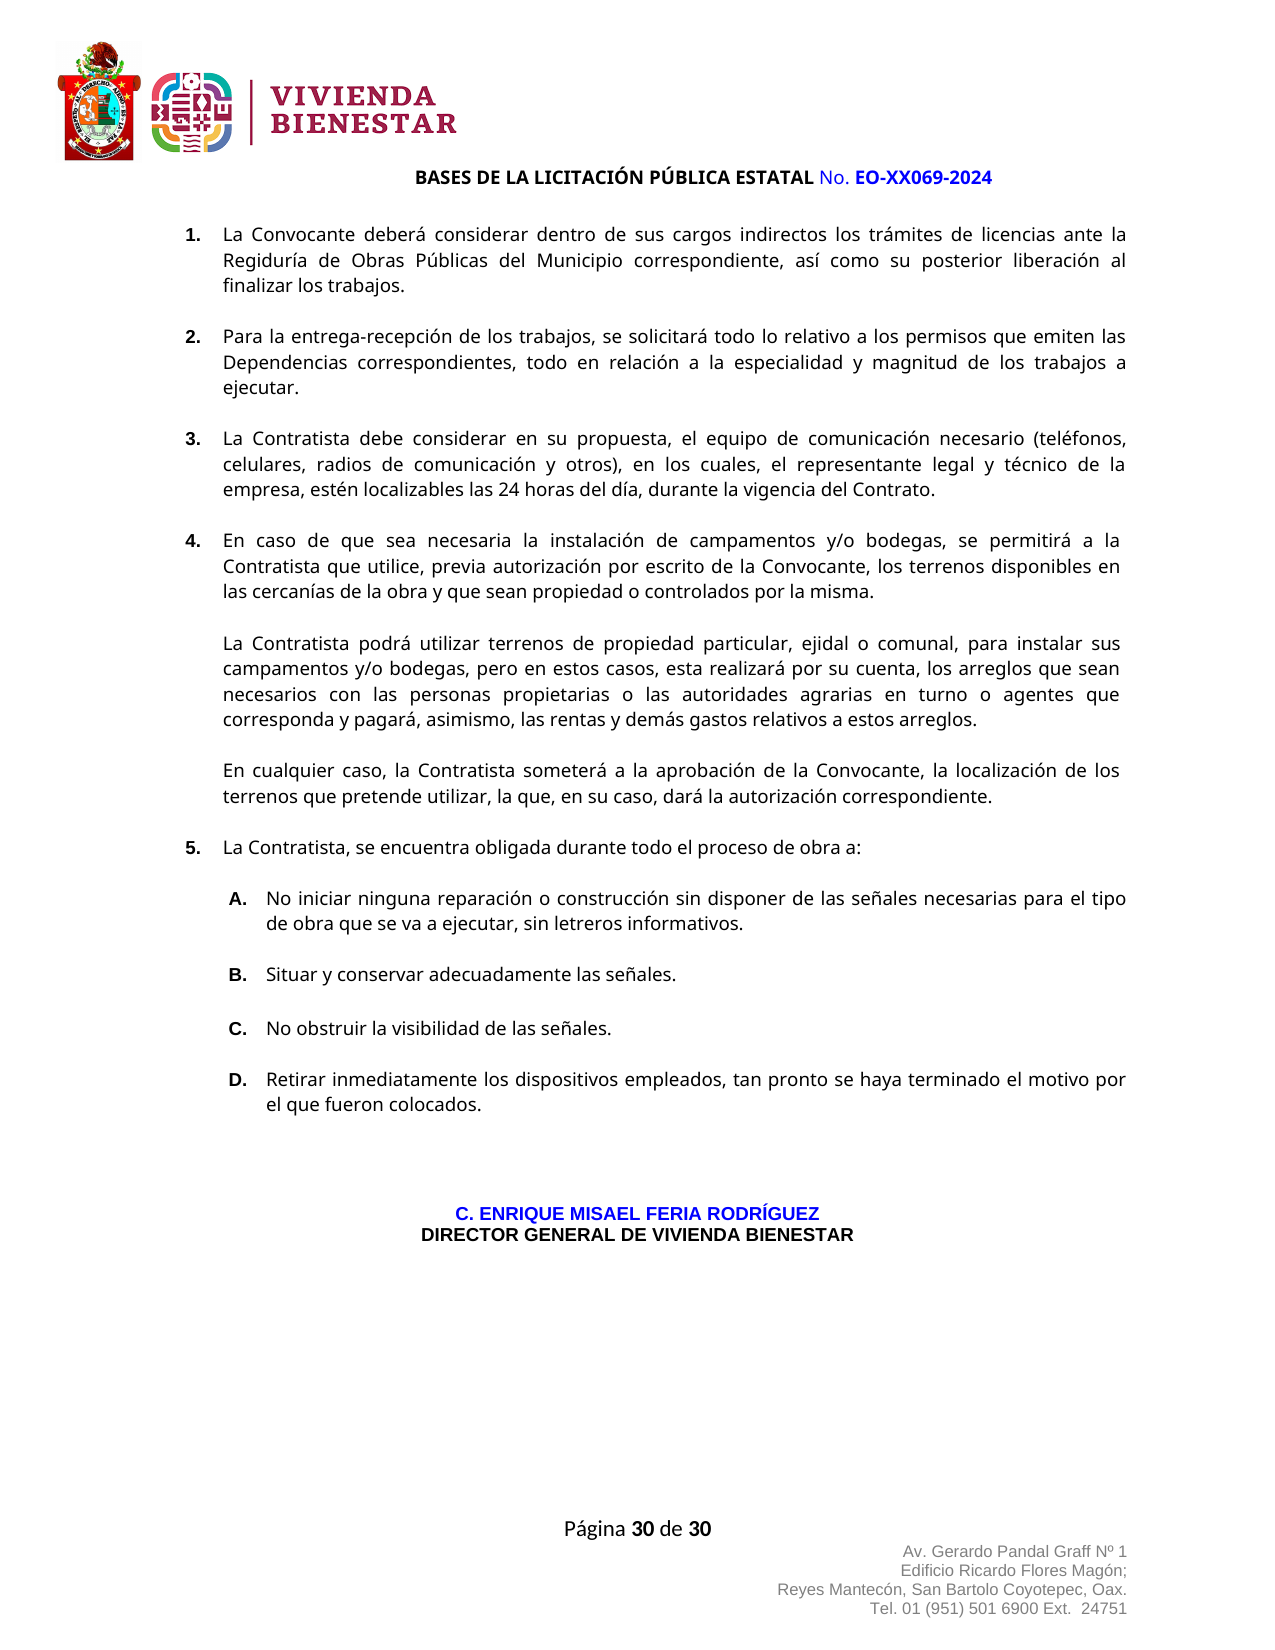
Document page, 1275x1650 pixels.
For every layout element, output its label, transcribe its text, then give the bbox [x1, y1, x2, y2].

list La Contratista debe considerar en su propuesta, el equipo de comunicación necesario (teléfonos, celulares, radios de comunicación y otros), en los cuales, el representante legal y técnico de la empresa, estén localizables las 24 horas del día, durante la vigencia del Contrato. [185, 426, 1127, 502]
text DIRECTOR GENERAL DE VIVIENDA BIENESTAR [148, 1224, 1127, 1246]
list Situar y conservar adecuadamente las señales. [228, 962, 1127, 987]
list En caso de que sea necesaria la instalación de campamentos y/o bodegas, se permitirá a la Contratista que utilice, previa autorización por escrito de la Convocante, los terrenos disponibles en las cercanías de la obra y que sean propiedad o controlados por la misma. [185, 528, 1121, 604]
picture [55, 41, 143, 163]
text C. ENRIQUE MISAEL FERIA RODRÍGUEZ [148, 1202, 1127, 1224]
list Retirar inmediatamente los dispositivos empleados, tan pronto se haya terminado el motivo por el que fueron colocados. [228, 1066, 1127, 1117]
list La Convocante deberá considerar dentro de sus cargos indirectos los trámites de licencias ante la Regiduría de Obras Públicas del Municipio correspondiente, así como su posterior liberación al finalizar los trabajos. [185, 221, 1127, 298]
text La Contratista podrá utilizar terrenos de propiedad particular, ejidal o comunal, para instalar sus campamentos y/o bodegas, pero en estos casos, esta realizará por su cuenta, los arreglos que sean necesarios con las personas propietarias o las autoridades agrarias en turno o agentes que corresponda y pagará, asimismo, las rentas y demás gastos relativos a estos arreglos. [223, 630, 1121, 732]
picture [147, 64, 473, 161]
text En cualquier caso, la Contratista someterá a la aprobación de la Convocante, la localización de los terrenos que pretende utilizar, la que, en su caso, dará la autorización correspondiente. [223, 757, 1121, 808]
list No iniciar ninguna reparación o construcción sin disponer de las señales necesarias para el tipo de obra que se va a ejecutar, sin letreros informativos. [228, 885, 1127, 936]
list La Contratista, se encuentra obligada durante todo el proceso de obra a: [185, 834, 1127, 859]
list Para la entrega-recepción de los trabajos, se solicitará todo lo relativo a los permisos que emiten las Dependencias correspondientes, todo en relación a la especialidad y magnitud de los trabajos a ejecutar. [185, 323, 1127, 400]
list No obstruir la visibilidad de las señales. [228, 1015, 1127, 1041]
